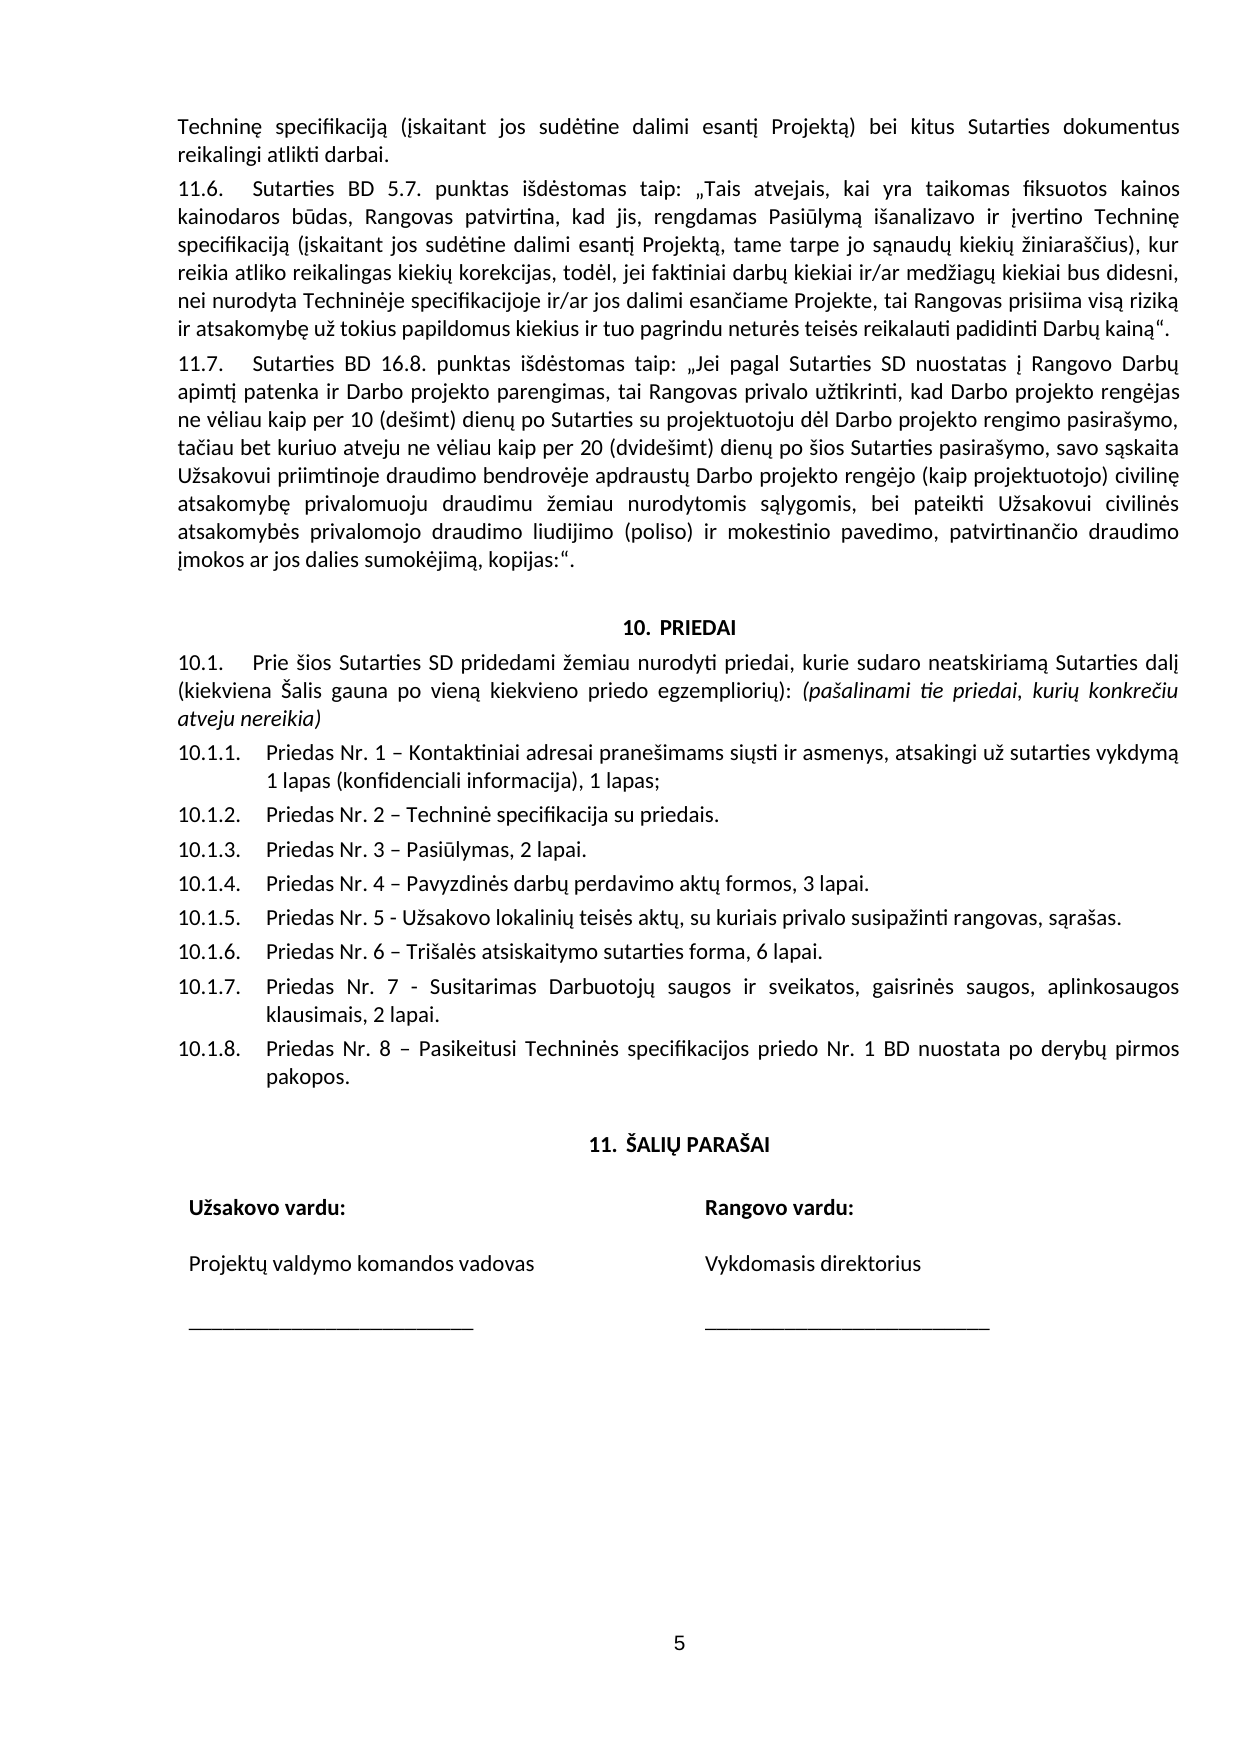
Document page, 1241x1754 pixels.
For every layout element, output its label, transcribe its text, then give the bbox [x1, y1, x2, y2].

table_header Rangovo vardu: Vykdomasis direktorius [694, 1193, 1151, 1305]
list Priedas Nr. 3 – Pasiūlymas, 2 lapai. [177, 835, 1181, 863]
list Priedas Nr. 6 – Trišalės atsiskaitymo sutarties forma, 6 lapai. [177, 937, 1181, 966]
list Priedas Nr. 2 – Techninė specifikacija su priedais. [177, 800, 1181, 828]
list ŠALIŲ PARAŠAI [177, 1131, 1181, 1159]
list Priedas Nr. 5 - Užsakovo lokalinių teisės aktų, su kuriais privalo susipažinti rangovas, sąrašas. [177, 903, 1181, 931]
table_cell _________________________ [694, 1305, 1151, 1333]
list Priedas Nr. 4 – Pavyzdinės darbų perdavimo aktų formos, 3 lapai. [177, 869, 1181, 897]
table_cell _________________________ [177, 1305, 693, 1333]
list Sutarties BD 5.7. punktas išdėstomas taip: „Tais atvejais, kai yra taikomas fiksuotos kainos kainodaros būdas, Rangovas patvirtina, kad jis, rengdamas Pasiūlymą išanalizavo ir įvertino Techninę specifikaciją (įskaitant jos sudėtine dalimi esantį Projektą, tame tarpe jo sąnaudų kiekių žiniaraščius), kur reikia atliko reikalingas kiekių korekcijas, todėl, jei faktiniai darbų kiekiai ir/ar medžiagų kiekiai bus didesni, nei nurodyta Techninėje specifikacijoje ir/ar jos dalimi esančiame Projekte, tai Rangovas prisiima visą riziką ir atsakomybę už tokius papildomus kiekius ir tuo pagrindu neturės teisės reikalauti padidinti Darbų kainą“. [177, 174, 1181, 343]
list Priedas Nr. 7 - Susitarimas Darbuotojų saugos ir sveikatos, gaisrinės saugos, aplinkosaugos klausimais, 2 lapai. [177, 972, 1181, 1028]
table_header Užsakovo vardu: Projektų valdymo komandos vadovas [177, 1193, 693, 1305]
list Priedas Nr. 8 – Pasikeitusi Techninės specifikacijos priedo Nr. 1 BD nuostata po derybų pirmos pakopos. [177, 1034, 1181, 1090]
list Sutarties BD 16.8. punktas išdėstomas taip: „Jei pagal Sutarties SD nuostatas į Rangovo Darbų apimtį patenka ir Darbo projekto parengimas, tai Rangovas privalo užtikrinti, kad Darbo projekto rengėjas ne vėliau kaip per 10 (dešimt) dienų po Sutarties su projektuotoju dėl Darbo projekto rengimo pasirašymo, tačiau bet kuriuo atveju ne vėliau kaip per 20 (dvidešimt) dienų po šios Sutarties pasirašymo, savo sąskaita Užsakovui priimtinoje draudimo bendrovėje apdraustų Darbo projekto rengėjo (kaip projektuotojo) civilinę atsakomybę privalomuoju draudimu žemiau nurodytomis sąlygomis, bei pateikti Užsakovui civilinės atsakomybės privalomojo draudimo liudijimo (poliso) ir mokestinio pavedimo, patvirtinančio draudimo įmokos ar jos dalies sumokėjimą, kopijas:“. [177, 349, 1181, 573]
list Priedas Nr. 1 – Kontaktiniai adresai pranešimams siųsti ir asmenys, atsakingi už sutarties vykdymą 1 lapas (konfidenciali informacija), 1 lapas; [177, 738, 1181, 794]
list Prie šios Sutarties SD pridedami žemiau nurodyti priedai, kurie sudaro neatskiriamą Sutarties dalį (kiekviena Šalis gauna po vieną kiekvieno priedo egzempliorių): (pašalinami tie priedai, kurių konkrečiu atveju nereikia) [177, 648, 1181, 732]
list PRIEDAI [177, 613, 1181, 642]
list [177, 112, 1181, 168]
